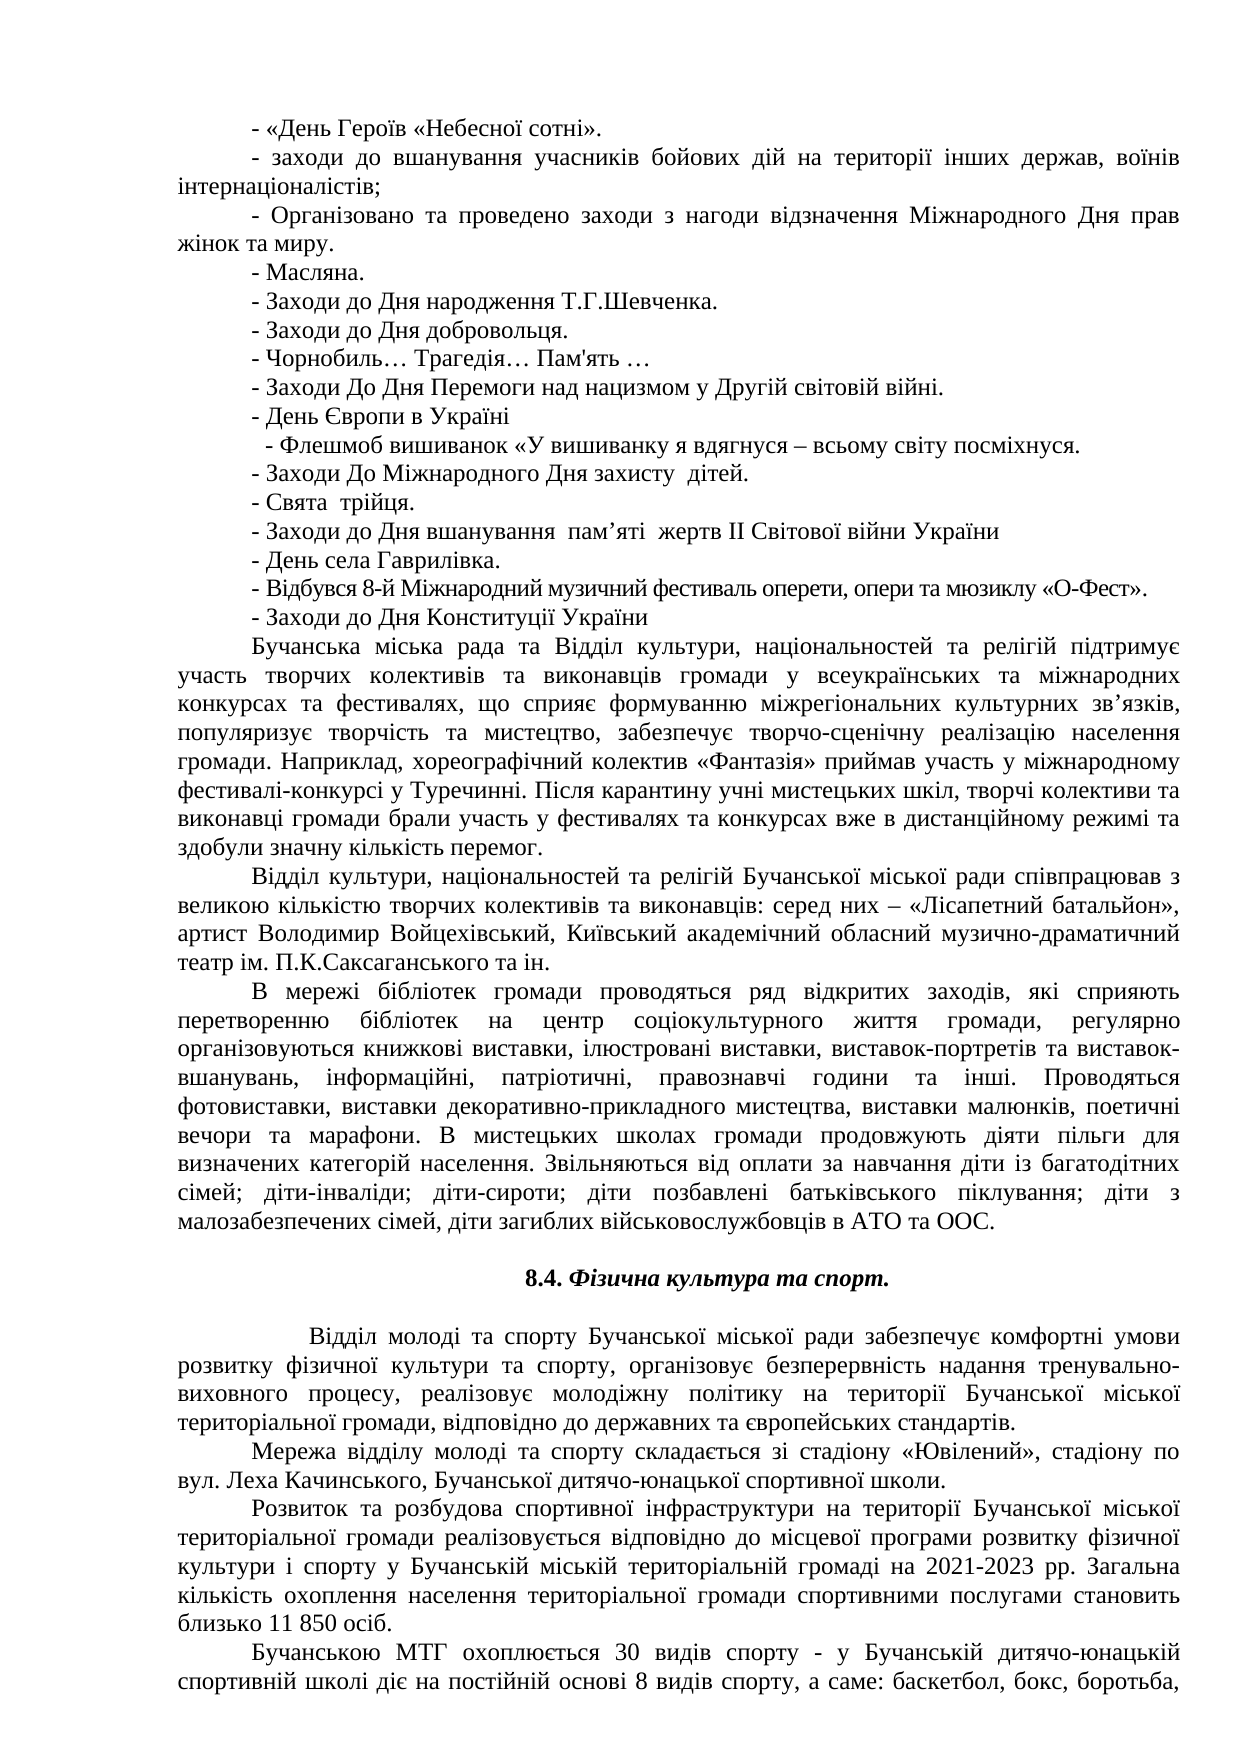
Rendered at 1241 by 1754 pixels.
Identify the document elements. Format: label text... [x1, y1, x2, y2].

text - Заходи до Дня вшанування пам’яті жертв II Світової війни України [177, 516, 1181, 545]
text Мережа відділу молоді та спорту складається зі стадіону «Ювілений», стадіону по вул. Леха Качинського, Бучанської дитячо-юнацької спортивної школи. [177, 1436, 1181, 1493]
text Відділ культури, національностей та релігій Бучанської міської ради співпрацював з великою кількістю творчих колективів та виконавців: серед них – «Лісапетний батальйон», артист Володимир Войцехівський, Київський академічний обласний музично-драматичний театр ім. П.К.Саксаганського та ін. [177, 861, 1181, 976]
text - Заходи До Міжнародного Дня захисту дітей. [177, 458, 1181, 487]
text - День Європи в Україні [177, 401, 1181, 430]
text Відділ молоді та спорту Бучанської міської ради забезпечує комфортні умови розвитку фізичної культури та спорту, організовує безперервність надання тренувально-виховного процесу, реалізовує молодіжну політику на території Бучанської міської територіальної громади, відповідно до державних та європейських стандартів. [177, 1321, 1181, 1436]
text - День села Гаврилівка. [177, 545, 1181, 573]
text - Свята трійця. [177, 487, 1181, 516]
text - Масляна. [177, 257, 1181, 286]
text Розвиток та розбудова спортивної інфраструктури на території Бучанської міської територіальної громади реалізовується відповідно до місцевої програми розвитку фізичної культури і спорту у Бучанській міській територіальній громаді на 2021-2023 рр. Загальна кількість охоплення населення територіальної громади спортивними послугами становить близько 11 850 осіб. [177, 1493, 1181, 1637]
text - Чорнобиль… Трагедія… Пам'ять … [177, 343, 1181, 372]
text - «День Героїв «Небесної сотні». [177, 113, 1181, 142]
text - Заходи До Дня Перемоги над нацизмом у Другій світовій війні. [177, 372, 1181, 401]
text - Заходи до Дня добровольця. [177, 315, 1181, 343]
text - Організовано та проведено заходи з нагоди відзначення Міжнародного Дня прав жінок та миру. [177, 200, 1181, 257]
text 8.4. Фізична культура та спорт. [177, 1263, 1181, 1292]
text - заходи до вшанування учасників бойових дій на території інших держав, воїнів інтернаціоналістів; [177, 142, 1181, 200]
text - Заходи до Дня народження Т.Г.Шевченка. [177, 286, 1181, 315]
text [177, 1637, 1181, 1695]
text - Флешмоб вишиванок «У вишиванку я вдягнуся – всьому світу посміхнуся. [177, 430, 1181, 458]
text В мережі бібліотек громади проводяться ряд відкритих заходів, які сприяють перетворенню бібліотек на центр соціокультурного життя громади, регулярно організовуються книжкові виставки, ілюстровані виставки, виставок-портретів та виставок-вшанувань, інформаційні, патріотичні, правознавчі години та інші. Проводяться фотовиставки, виставки декоративно-прикладного мистецтва, виставки малюнків, поетичні вечори та марафони. В мистецьких школах громади продовжують діяти пільги для визначених категорій населення. Звільняються від оплати за навчання діти із багатодітних сімей; діти-інваліди; діти-сироти; діти позбавлені батьківського піклування; діти з малозабезпечених сімей, діти загиблих військовослужбовців в АТО та ООС. [177, 976, 1181, 1235]
text - Заходи до Дня Конституції України [177, 602, 1181, 631]
text Бучанська міська рада та Відділ культури, національностей та релігій підтримує участь творчих колективів та виконавців громади у всеукраїнських та міжнародних конкурсах та фестивалях, що сприяє формуванню міжрегіональних культурних зв’язків, популяризує творчість та мистецтво, забезпечує творчо-сценічну реалізацію населення громади. Наприклад, хореографічний колектив «Фантазія» приймав участь у міжнародному фестивалі-конкурсі у Туречинні. Після карантину учні мистецьких шкіл, творчі колективи та виконавці громади брали участь у фестивалях та конкурсах вже в дистанційному режимі та здобули значну кількість перемог. [177, 631, 1181, 861]
text - Відбувся 8-й Міжнародний музичний фестиваль оперети, опери та мюзиклу «О-Фест». [177, 573, 1181, 602]
